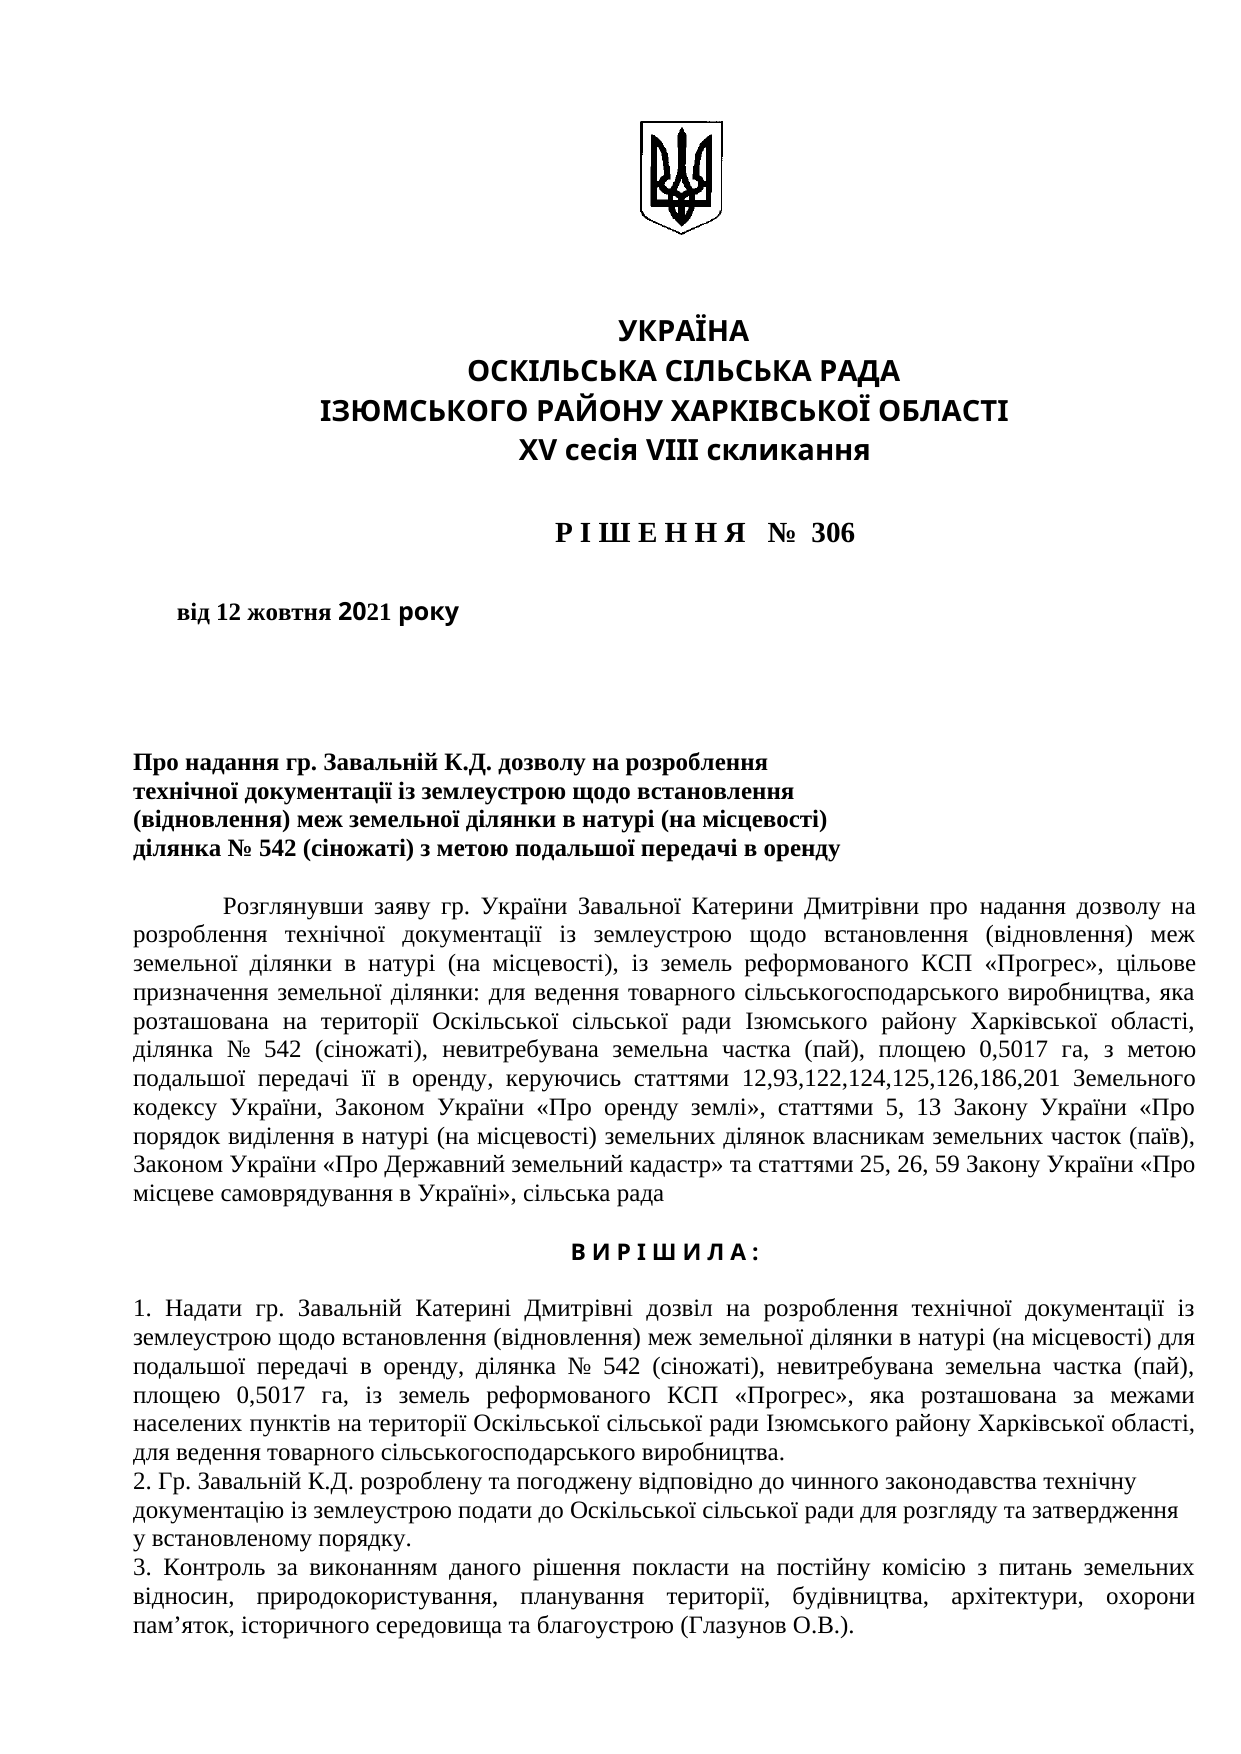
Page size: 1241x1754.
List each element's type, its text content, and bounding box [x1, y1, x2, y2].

text технічної документації із землеустрою щодо встановлення [133, 776, 1196, 804]
text Р І Ш Е Н Н Я № 306 [183, 515, 1196, 548]
text (відновлення) меж земельної ділянки в натурі (на місцевості) [133, 804, 1196, 833]
text УКРАЇНА [133, 310, 1196, 350]
text ділянка № 542 (сіножаті) з метою подальшої передачі в оренду [133, 833, 1196, 862]
text В И Р І Ш И Л А : [133, 1236, 1196, 1267]
text 1. Надати гр. Завальній Катерині Дмитрівні дозвіл на розроблення технічної документації із землеустрою щодо встановлення (відновлення) меж земельної ділянки в натурі (на місцевості) для подальшої передачі в оренду, ділянка № 542 (сіножаті), невитребувана земельна частка (пай), площею 0,5017 га, із земель реформованого КСП «Прогрес», яка розташована за межами населених пунктів на території Оскільської сільської ради Ізюмського району Харківської області, для ведення товарного сільськогосподарського виробництва. [133, 1293, 1196, 1466]
text 3. Контроль за виконанням даного рішення покласти на постійну комісію з питань земельних відносин, природокористування, планування території, будівництва, архітектури, охорони пам’яток, історичного середовища та благоустрою (Глазунов О.В.). [133, 1552, 1196, 1638]
text від 12 жовтня 2021 року [133, 594, 1196, 628]
table_header [144, 118, 1163, 310]
text ІЗЮМСЬКОГО РАЙОНУ ХАРКІВСЬКОЇ ОБЛАСТІ [133, 390, 1196, 429]
text XV сесія VІІІ скликання [133, 429, 1196, 469]
text ОСКІЛЬСЬКА СІЛЬСЬКА РАДА [133, 350, 1196, 390]
text Про надання гр. Завальній К.Д. дозволу на розроблення [133, 747, 1196, 776]
text 2. Гр. Завальній К.Д. розроблену та погоджену відповідно до чинного законодавства технічну документацію із землеустрою подати до Оскільської сільської ради для розгляду та затвердження у встановленому порядку. [133, 1466, 1196, 1552]
text Розглянувши заяву гр. України Завальної Катерини Дмитрівни про надання дозволу на розроблення технічної документації із землеустрою щодо встановлення (відновлення) меж земельної ділянки в натурі (на місцевості), із земель реформованого КСП «Прогрес», цільове призначення земельної ділянки: для ведення товарного сільськогосподарського виробництва, яка розташована на території Оскільської сільської ради Ізюмського району Харківської області, ділянка № 542 (сіножаті), невитребувана земельна частка (пай), площею 0,5017 га, з метою подальшої передачі її в оренду, керуючись статтями 12,93,122,124,125,126,186,201 Земельного кодексу України, Законом України «Про оренду землі», статтями 5, 13 Закону України «Про порядок виділення в натурі (на місцевості) земельних ділянок власникам земельних часток (паїв), Законом України «Про Державний земельний кадастр» та статтями 25, 26, 59 Закону України «Про місцеве самоврядування в Україні», сільська рада [133, 891, 1196, 1207]
